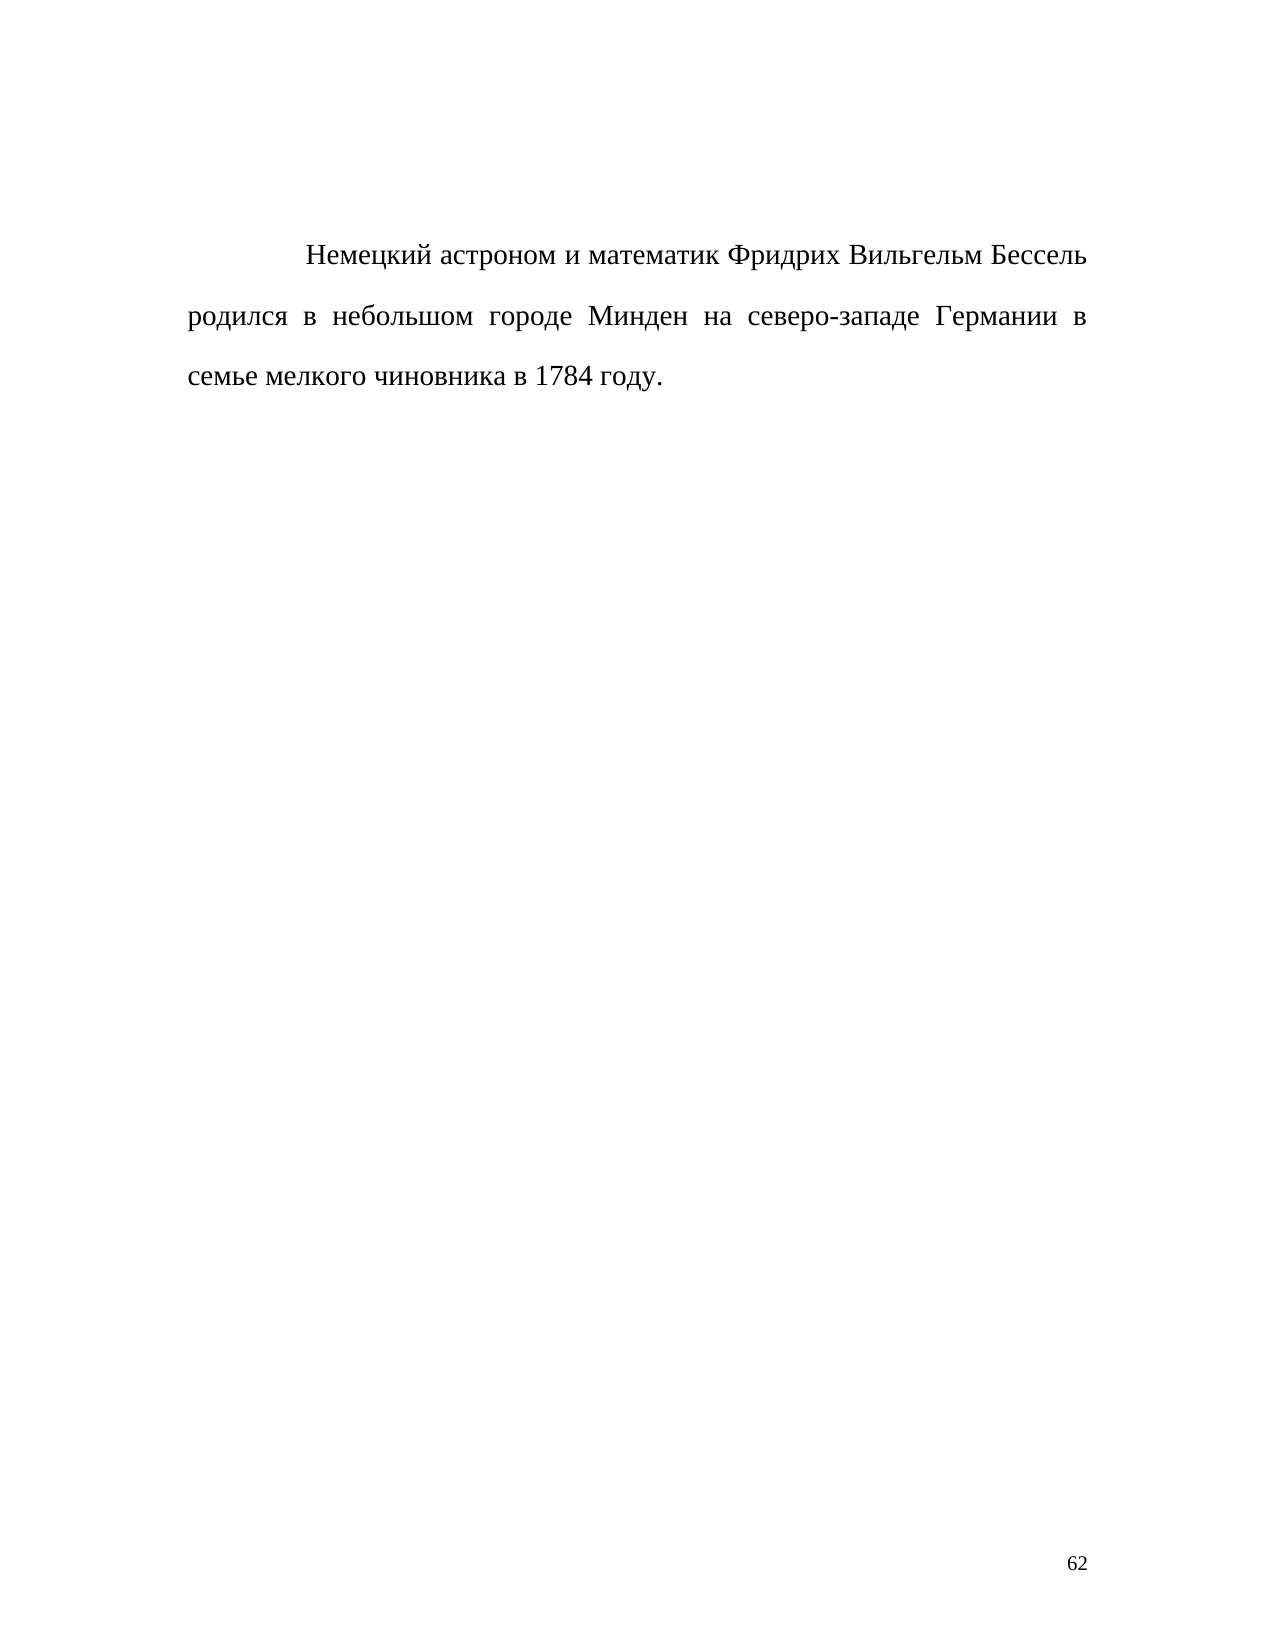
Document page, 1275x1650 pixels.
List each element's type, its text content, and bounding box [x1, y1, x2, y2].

subtitle Немецкий астроном и математик Фридрих Вильгельм Бессель родился в небольшом городе Минден на северо-западе Германии в семье мелкого чиновника в 1784 году. [187, 237, 1088, 392]
